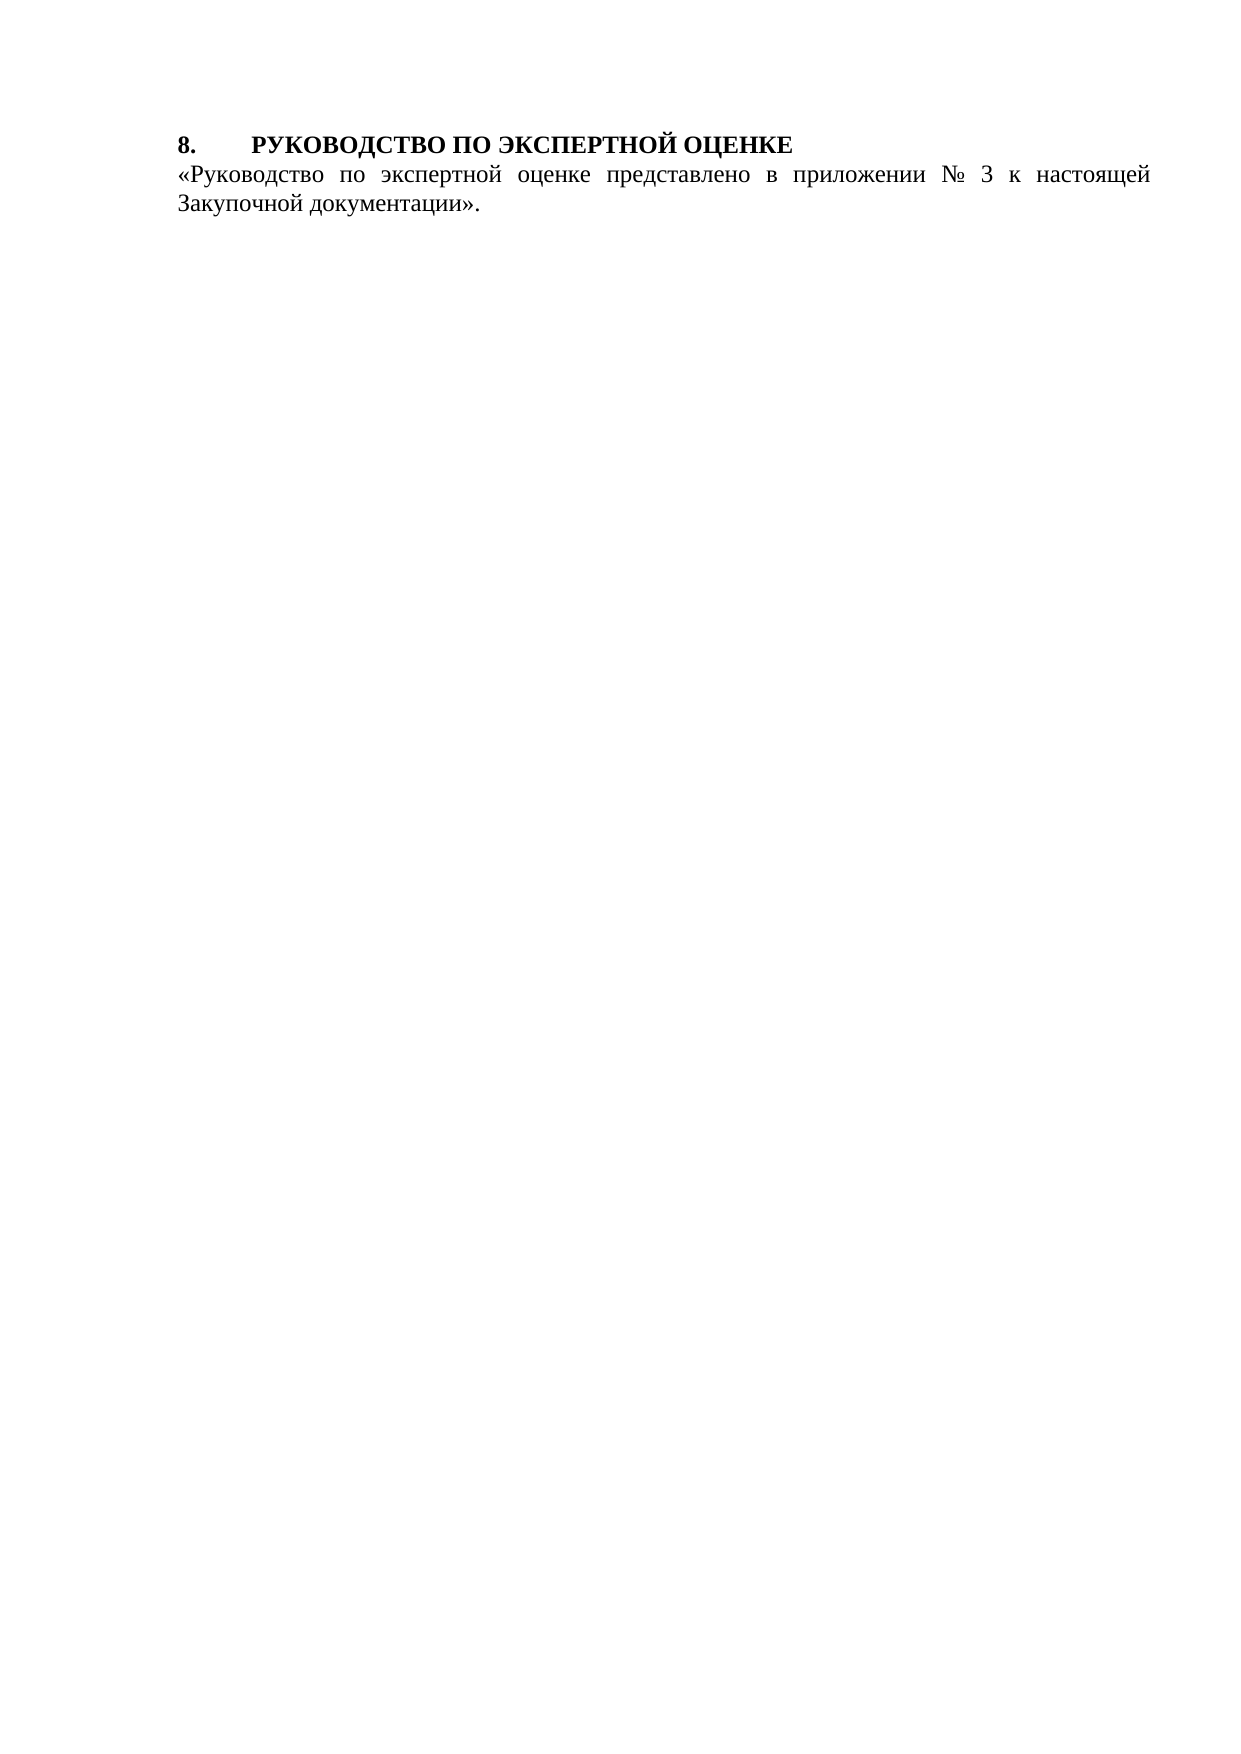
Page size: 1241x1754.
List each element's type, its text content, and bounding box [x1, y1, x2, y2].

list РУКОВОДСТВО ПО ЭКСПЕРТНОЙ ОЦЕНКЕ [177, 131, 1152, 159]
list «Руководство по экспертной оценке представлено в приложении № 3 к настоящей Закупочной документации». [177, 159, 1152, 217]
